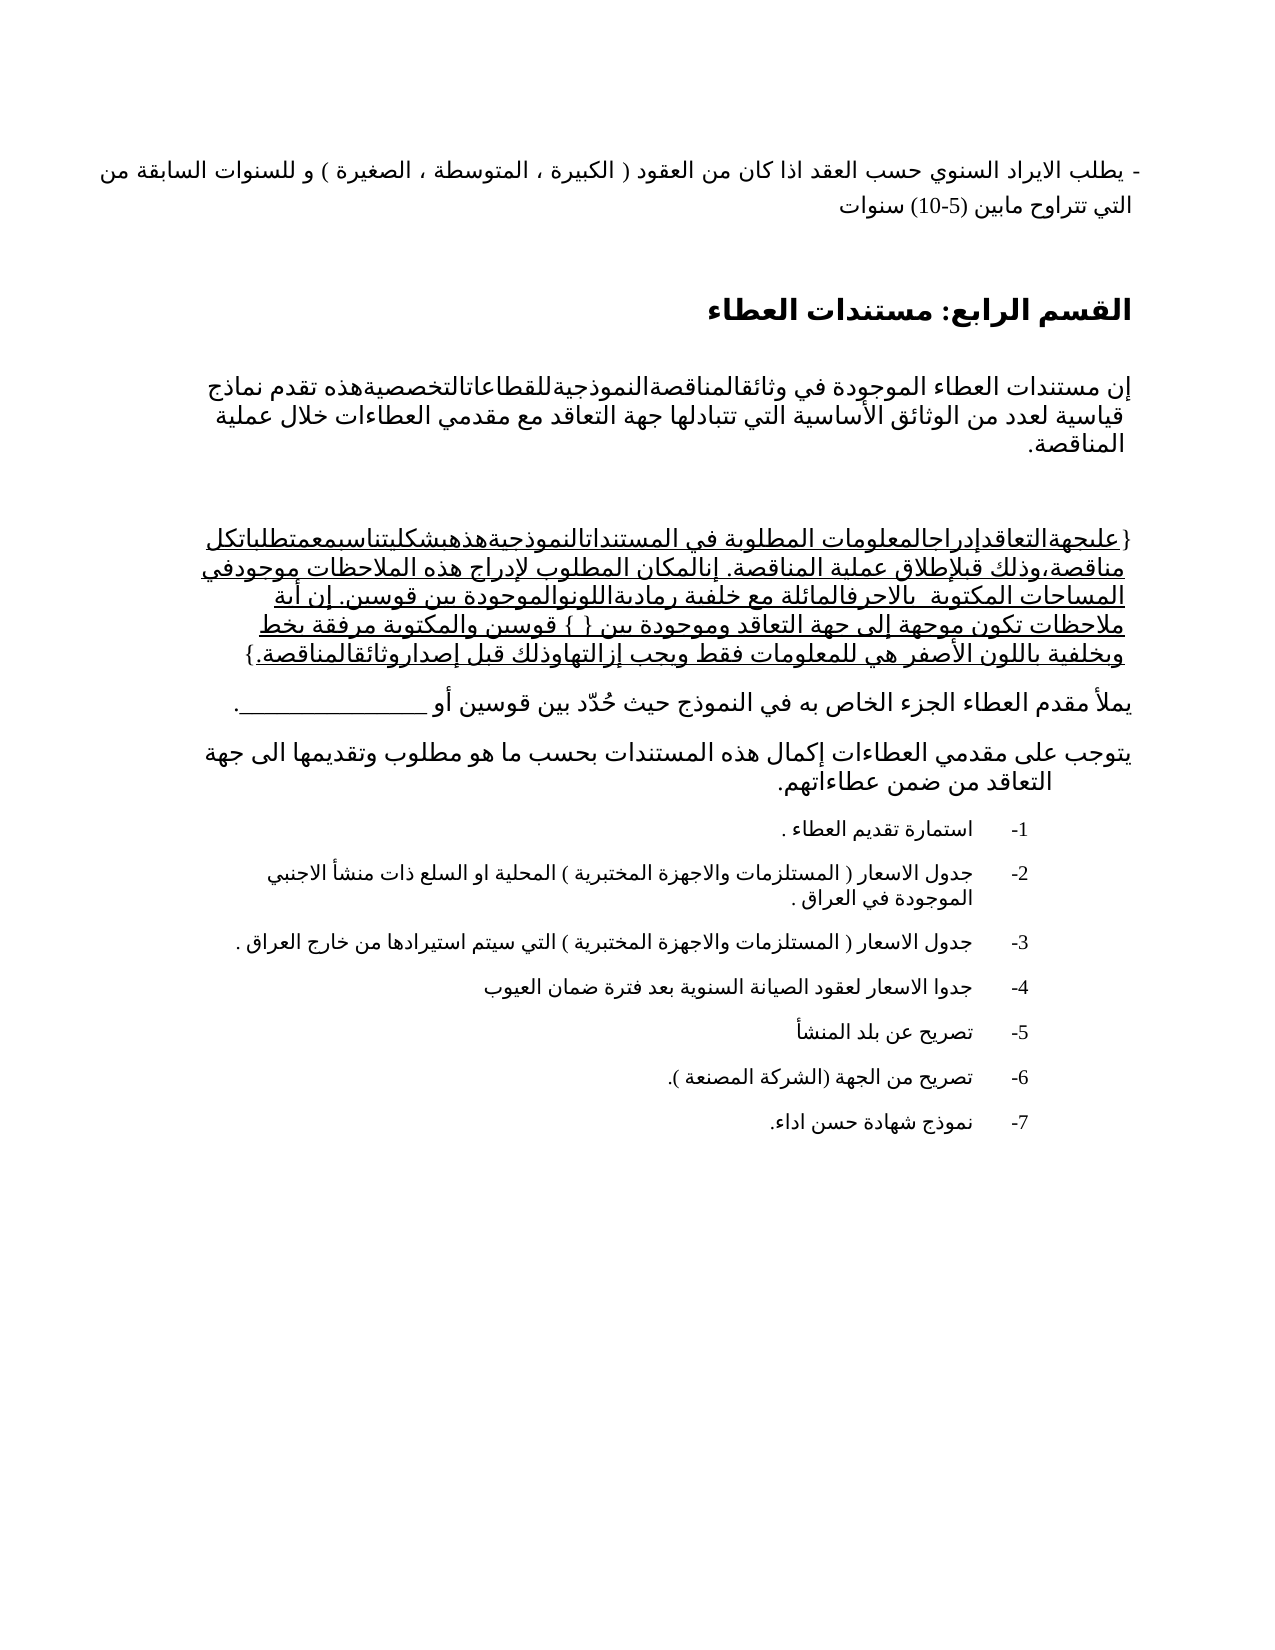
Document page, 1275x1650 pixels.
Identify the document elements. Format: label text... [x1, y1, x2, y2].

list تصريح عن بلد المنشأ [187, 1020, 1011, 1044]
list تصريح من الجهة (الشركة المصنعة ). [187, 1065, 1011, 1089]
list يطلب الايراد السنوي حسب العقد اذا كان من العقود ( الكبيرة ، المتوسطة ، الصغيرة ) و للسنوات السابقة من التي تتراوح مابين (5-10) سنوات [99, 150, 1132, 221]
list جدوا الاسعار لعقود الصيانة السنوية بعد فترة ضمان العيوب [187, 975, 1011, 999]
list استمارة تقديم العطاء . [187, 816, 1011, 841]
text يتوجب على مقدمي العطاءات إكمال هذه المستندات بحسب ما هو مطلوب وتقديمها الى جهة التعاقد من ضمن عطاءاتهم. [187, 738, 1132, 796]
text يملأ مقدم العطاء الجزء الخاص به في النموذج حيث حُدّد بين قوسين أو _______________. [187, 688, 1132, 717]
text {علىجهةالتعاقدإدراجالمعلومات المطلوبة في المستنداتالنموذجيةهذهبشكليتناسبمعمتطلباتكل مناقصة،وذلك قبلإطلاق عملية المناقصة. إنالمكان المطلوب لإدراج هذه الملاحظات موجودفي المساحات المكتوبة بالاحرفالمائلة مع خلفية رماديةاللونوالموجودة بين قوسين. إن أية ملاحظات تكون موجهة إلى جهة التعاقد وموجودة بين { } قوسين والمكتوبة مرفقة بخط وبخلفية باللون الأصفر هي للمعلومات فقط ويجب إزالتهاوذلك قبل إصداروثائقالمناقصة.} [187, 524, 1132, 668]
list نموذج شهادة حسن اداء. [187, 1110, 1011, 1134]
text إن مستندات العطاء الموجودة في وثائقالمناقصةالنموذجيةللقطاعاتالتخصصيةهذه تقدم نماذج قياسية لعدد من الوثائق الأساسية التي تتبادلها جهة التعاقد مع مقدمي العطاءات خلال عملية المناقصة. [187, 372, 1132, 458]
list جدول الاسعار ( المستلزمات والاجهزة المختبرية ) التي سيتم استيرادها من خارج العراق . [187, 930, 1011, 954]
list جدول الاسعار ( المستلزمات والاجهزة المختبرية ) المحلية او السلع ذات منشأ الاجنبي الموجودة في العراق . [187, 861, 1011, 909]
list القسم الرابع: مستندات العطاء [99, 292, 1132, 327]
